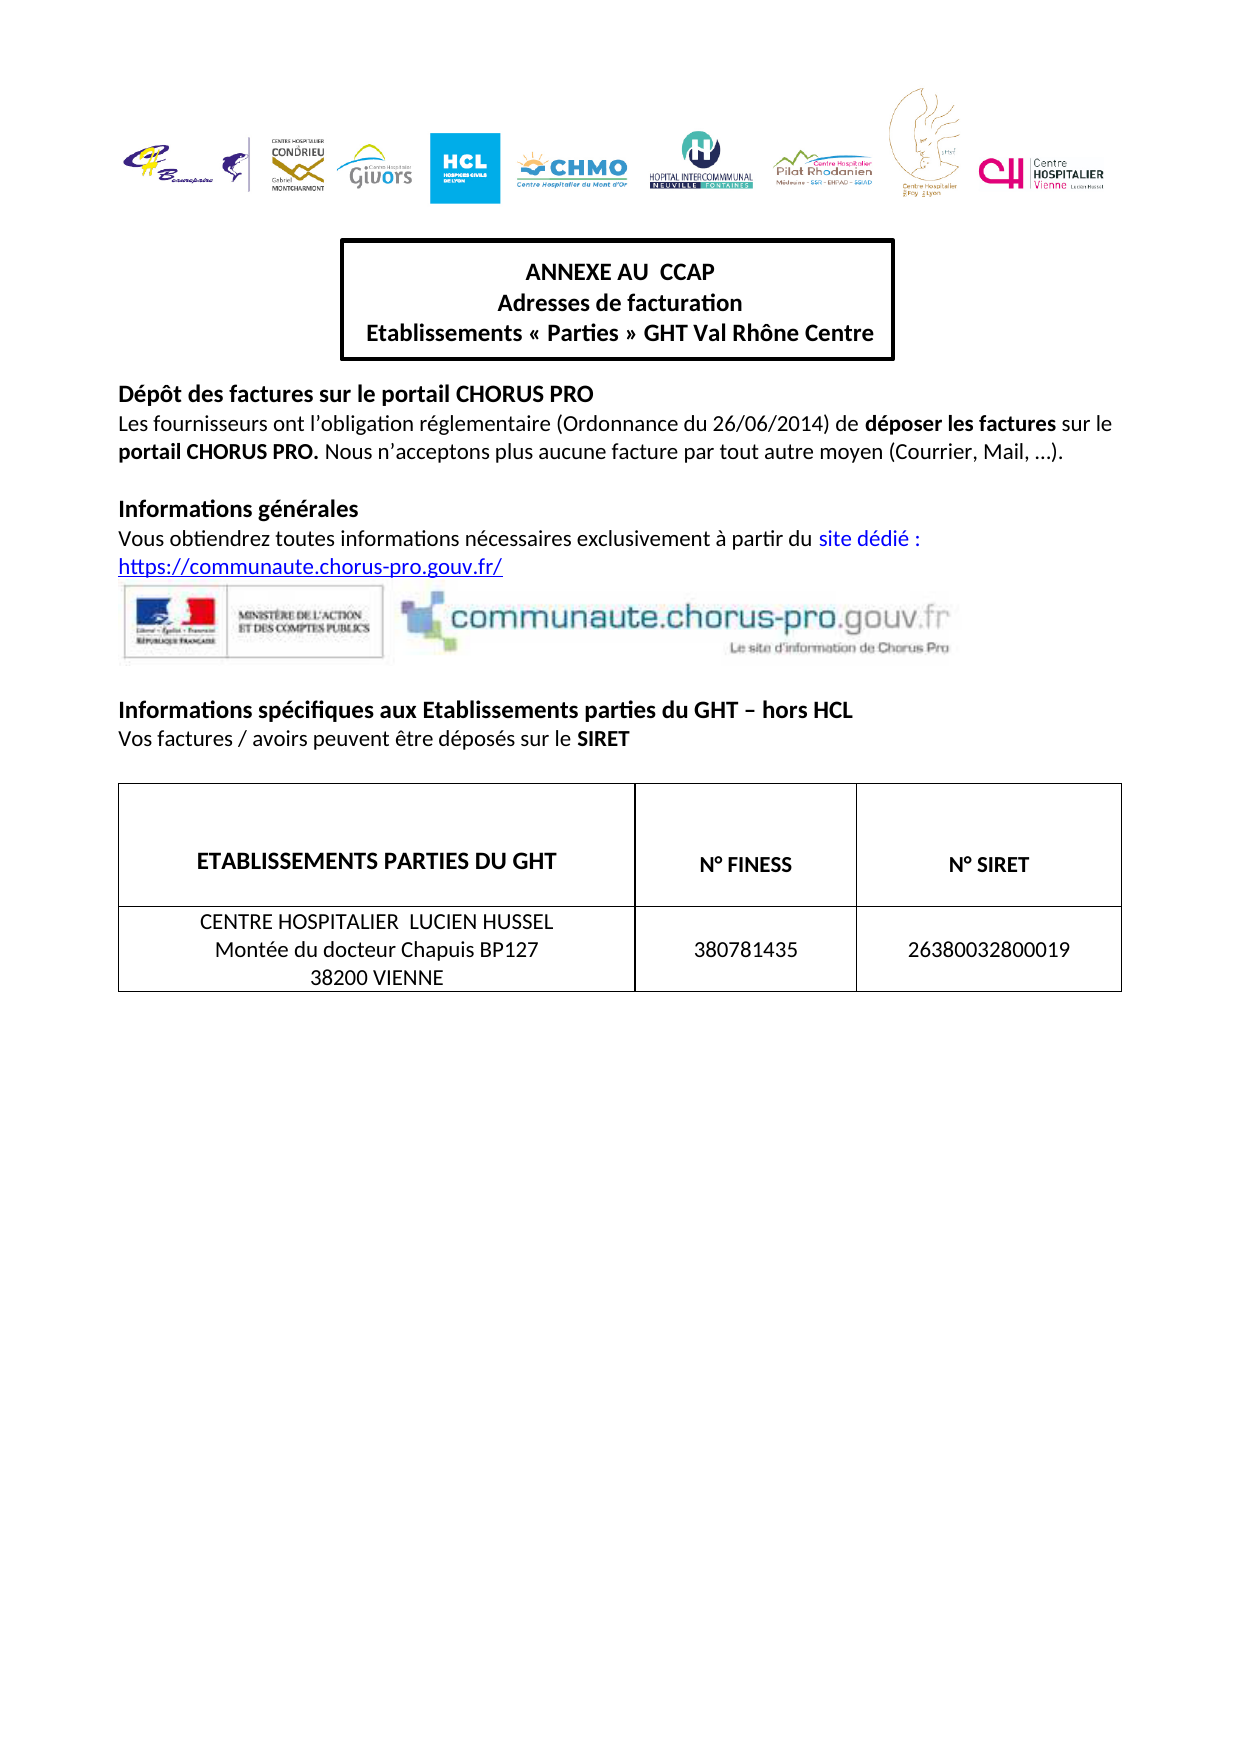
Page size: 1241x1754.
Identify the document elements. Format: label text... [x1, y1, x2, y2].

picture [118, 75, 1123, 226]
table_header N° SIRET [857, 784, 1121, 906]
table_header ETABLISSEMENTS PARTIES DU GHT [119, 784, 634, 906]
table_cell CENTRE HOSPITALIER LUCIEN HUSSEL Montée du docteur Chapuis BP127 38200 VIENNE [119, 907, 634, 991]
text Dépôt des factures sur le portail CHORUS PRO [118, 379, 1122, 409]
text ANNEXE AU CCAP [118, 257, 1122, 287]
table_cell 26380032800019 [857, 907, 1121, 991]
text Informations spécifiques aux Etablissements parties du GHT – hors HCL [118, 694, 1122, 724]
table_header N° FINESS [636, 784, 856, 906]
text Adresses de facturation [118, 287, 1122, 318]
text Vous obtiendrez toutes informations nécessaires exclusivement à partir du site dédié : https://communaute.chorus-pro.gouv.fr/ [118, 524, 1122, 580]
table_cell 380781435 [636, 907, 856, 991]
text Vos factures / avoirs peuvent être déposés sur le SIRET [118, 724, 1122, 752]
text Informations générales [118, 493, 1122, 524]
text Etablissements « Parties » GHT Val Rhône Centre [118, 318, 1122, 348]
text Les fournisseurs ont l’obligation réglementaire (Ordonnance du 26/06/2014) de déposer les factures sur le portail CHORUS PRO. Nous n’acceptons plus aucune facture par tout autre moyen (Courrier, Mail, …). [118, 409, 1122, 465]
